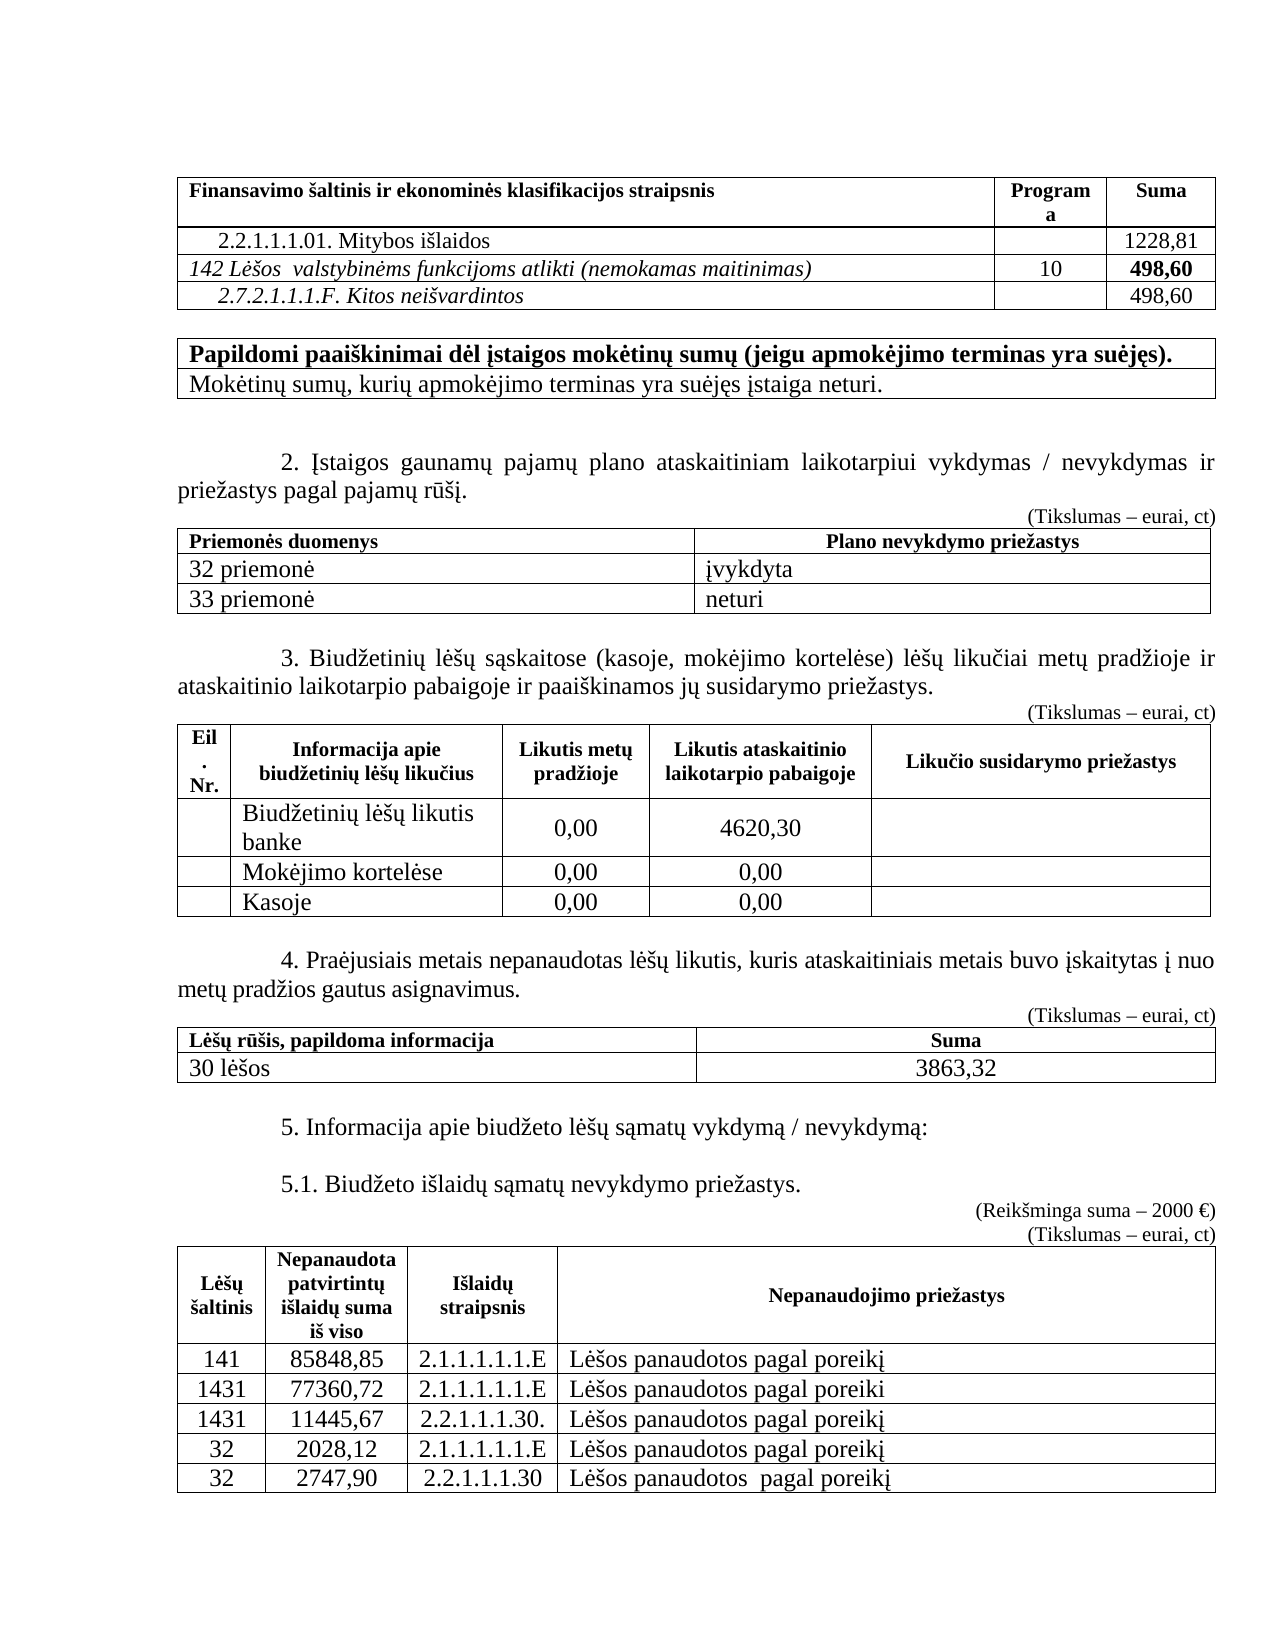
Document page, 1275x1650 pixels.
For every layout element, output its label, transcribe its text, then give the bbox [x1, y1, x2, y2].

table_cell 10 [995, 255, 1106, 281]
table_cell 32 priemonė [178, 554, 694, 583]
table_cell [872, 799, 1210, 856]
table_cell 11445,67 [266, 1404, 407, 1433]
table_header Lėšų rūšis, papildoma informacija [178, 1028, 696, 1052]
text (Tikslumas – eurai, ct) [177, 1222, 1216, 1246]
text 5.1. Biudžeto išlaidų sąmatų nevykdymo priežastys. [177, 1169, 1216, 1198]
table_cell 3863,32 [697, 1053, 1215, 1082]
table_header Finansavimo šaltinis ir ekonominės klasifikacijos straipsnis [178, 178, 960, 226]
table_header Programa [995, 178, 1106, 226]
table_header Suma [1107, 178, 1215, 226]
table_cell 0,00 [503, 887, 649, 916]
table_header Išlaidų straipsnis [408, 1247, 557, 1343]
table_cell Lėšos panaudotos pagal poreikį [558, 1464, 1215, 1492]
table_cell 498,60 [1107, 255, 1215, 281]
table_header Priemonės duomenys [178, 529, 694, 553]
table_header Lėšų šaltinis [178, 1247, 265, 1343]
table_cell [178, 282, 207, 308]
table_cell Lėšos panaudotos pagal poreiki [558, 1374, 1215, 1403]
table_cell [960, 282, 994, 308]
table_cell [960, 228, 994, 254]
table_cell 2028,12 [266, 1434, 407, 1462]
text 3. Biudžetinių lėšų sąskaitose (kasoje, mokėjimo kortelėse) lėšų likučiai metų pradžioje ir ataskaitinio laikotarpio pabaigoje ir paaiškinamos jų susidarymo priežastys. [177, 643, 1216, 700]
table_cell 33 priemonė [178, 584, 694, 613]
table_header Plano nevykdymo priežastys [695, 529, 1210, 553]
table_cell Lėšos panaudotos pagal poreikį [558, 1344, 1215, 1373]
table_cell Mokėtinų sumų, kurių apmokėjimo terminas yra suėjęs įstaiga neturi. [178, 369, 1215, 398]
table_cell 0,00 [503, 799, 649, 856]
table_header [960, 178, 994, 226]
table_cell [872, 857, 1210, 886]
text (Tikslumas – eurai, ct) [177, 1003, 1216, 1027]
table_cell 2.1.1.1.1.1.E [408, 1434, 557, 1462]
table_cell Biudžetinių lėšų likutis banke [231, 799, 502, 856]
table_header Eil. Nr. [178, 725, 230, 797]
table_cell 77360,72 [266, 1374, 407, 1403]
table_cell 32 [178, 1464, 265, 1492]
table_header Likutis ataskaitinio laikotarpio pabaigoje [650, 725, 871, 797]
table_cell 498,60 [1107, 282, 1215, 308]
table_header Informacija apie biudžetinių lėšų likučius [231, 725, 502, 797]
table_cell [178, 228, 207, 254]
table_cell 0,00 [503, 857, 649, 886]
table_cell 32 [178, 1434, 265, 1462]
table_cell [995, 228, 1106, 254]
table_cell [178, 887, 230, 916]
table_cell 4620,30 [650, 799, 871, 856]
table_cell 2.2.1.1.1.30. [408, 1404, 557, 1433]
table_cell [960, 255, 994, 281]
text 2. Įstaigos gaunamų pajamų plano ataskaitiniam laikotarpiui vykdymas / nevykdymas ir priežastys pagal pajamų rūšį. [177, 447, 1216, 504]
table_cell 85848,85 [266, 1344, 407, 1373]
table_cell neturi [695, 584, 1210, 613]
table_cell [872, 887, 1210, 916]
table_cell Kasoje [231, 887, 502, 916]
table_cell 2747,90 [266, 1464, 407, 1492]
table_cell [178, 799, 230, 856]
table_cell 1431 [178, 1404, 265, 1433]
table_header Nepanaudojimo priežastys [558, 1247, 1215, 1343]
table_cell 1431 [178, 1374, 265, 1403]
table_cell 141 [178, 1344, 265, 1373]
text 4. Praėjusiais metais nepanaudotas lėšų likutis, kuris ataskaitiniais metais buvo įskaitytas į nuo metų pradžios gautus asignavimus. [177, 945, 1216, 1003]
table_cell įvykdyta [695, 554, 1210, 583]
table_cell Lėšos panaudotos pagal poreikį [558, 1434, 1215, 1462]
table_cell 1228,81 [1107, 228, 1215, 254]
table_cell 2.1.1.1.1.1.E [408, 1344, 557, 1373]
text (Tikslumas – eurai, ct) [702, 504, 1216, 528]
table_header Likučio susidarymo priežastys [872, 725, 1210, 797]
table_cell 2.2.1.1.1.30 [408, 1464, 557, 1492]
table_cell 0,00 [650, 857, 871, 886]
table_cell Mokėjimo kortelėse [231, 857, 502, 886]
table_cell Lėšos panaudotos pagal poreikį [558, 1404, 1215, 1433]
table_cell 0,00 [650, 887, 871, 916]
table_header Papildomi paaiškinimai dėl įstaigos mokėtinų sumų (jeigu apmokėjimo terminas yra suėjęs). [178, 339, 1215, 368]
table_cell 2.1.1.1.1.1.E [408, 1374, 557, 1403]
table_header Nepanaudota patvirtintų išlaidų suma iš viso [266, 1247, 407, 1343]
table_cell [995, 282, 1106, 308]
table_header Likutis metų pradžioje [503, 725, 649, 797]
table_cell 2.2.1.1.1.01. Mitybos išlaidos [207, 228, 960, 254]
table_cell 2.7.2.1.1.1.F. Kitos neišvardintos [207, 282, 960, 308]
table_header Suma [697, 1028, 1215, 1052]
text (Tikslumas – eurai, ct) [177, 700, 1216, 724]
text 5. Informacija apie biudžeto lėšų sąmatų vykdymą / nevykdymą: [177, 1112, 1216, 1140]
table_cell 142 Lėšos valstybinėms funkcijoms atlikti (nemokamas maitinimas) [178, 255, 960, 281]
text (Reikšminga suma – 2000 €) [177, 1198, 1216, 1222]
table_cell 30 lėšos [178, 1053, 696, 1082]
table_cell [178, 857, 230, 886]
